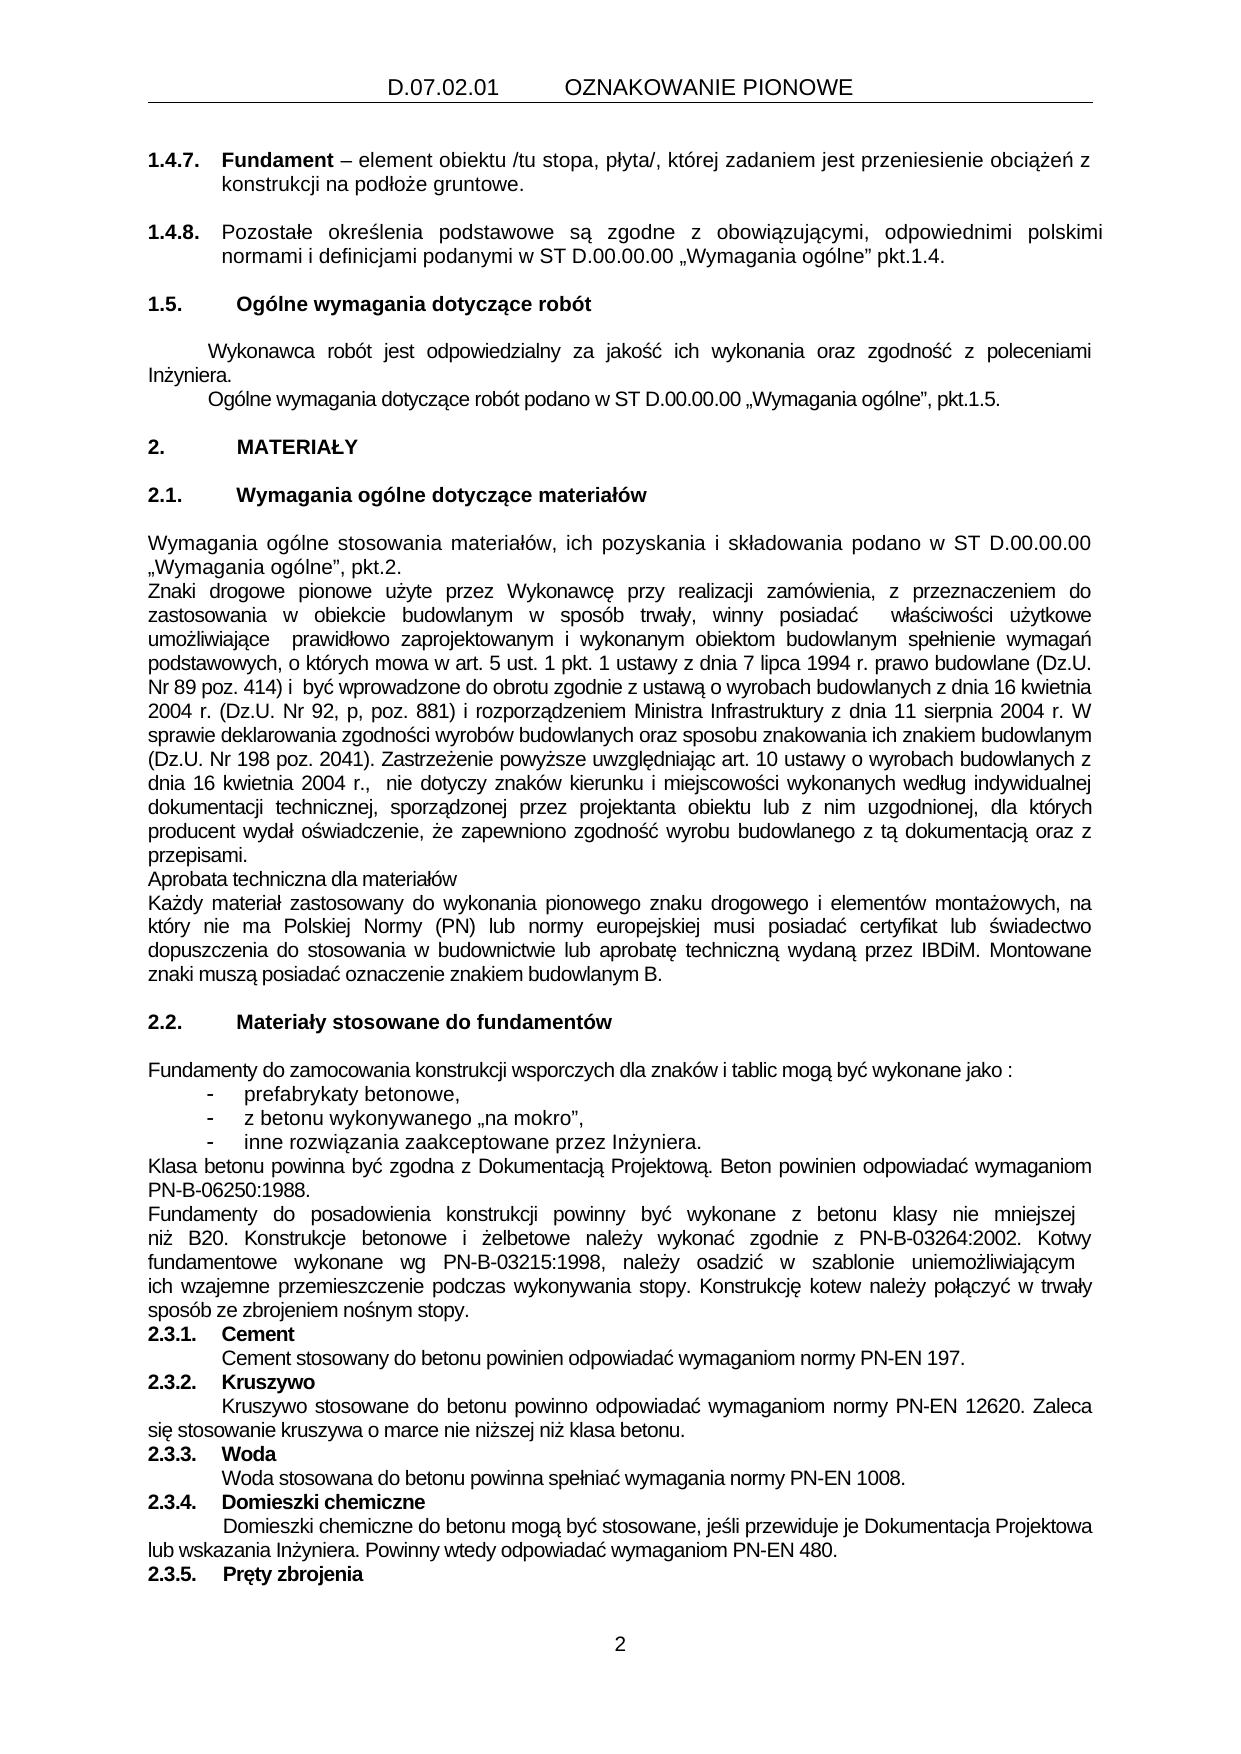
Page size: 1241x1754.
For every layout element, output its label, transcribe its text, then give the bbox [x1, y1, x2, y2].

list Wymagania ogólne dotyczące materiałów [148, 483, 1093, 507]
text Domieszki chemiczne do betonu mogą być stosowane, jeśli przewiduje je Dokumentacja Projektowa lub wskazania Inżyniera. Powinny wtedy odpowiadać wymaganiom PN-EN 480. [148, 1513, 1093, 1561]
list Materiały stosowane do fundamentów [148, 1010, 1093, 1034]
text Kruszywo stosowane do betonu powinno odpowiadać wymaganiom normy PN-EN 12620. Zaleca się stosowanie kruszywa o marce nie niższej niż klasa betonu. [148, 1394, 1093, 1442]
text 1.4.8. Pozostałe określenia podstawowe są zgodne z obowiązującymi, odpowiednimi polskimi normami i definicjami podanymi w ST D.00.00.00 „Wymagania ogólne” pkt.1.4. [148, 219, 1104, 267]
subtitle 1.4.7. Fundament – element obiektu /tu stopa, płyta/, której zadaniem jest przeniesienie obciążeń z konstrukcji na podłoże gruntowe. [148, 148, 1093, 196]
text Fundamenty do zamocowania konstrukcji wsporczych dla znaków i tablic mogą być wykonane jako : [148, 1058, 1093, 1082]
text Wymagania ogólne stosowania materiałów, ich pozyskania i składowania podano w ST D.00.00.00 „Wymagania ogólne”, pkt.2. [148, 531, 1093, 579]
text Wykonawca robót jest odpowiedzialny za jakość ich wykonania oraz zgodność z poleceniami Inżyniera. [148, 339, 1093, 387]
text Ogólne wymagania dotyczące robót podano w ST D.00.00.00 „Wymagania ogólne”, pkt.1.5. [148, 387, 1093, 411]
list prefabrykaty betonowe, [207, 1082, 1093, 1106]
text Każdy materiał zastosowany do wykonania pionowego znaku drogowego i elementów montażowych, na który nie ma Polskiej Normy (PN) lub normy europejskiej musi posiadać certyfikat lub świadectwo dopuszczenia do stosowania w budownictwie lub aprobatę techniczną wydaną przez IBDiM. Montowane znaki muszą posiadać oznaczenie znakiem budowlanym B. [148, 890, 1093, 986]
text Woda stosowana do betonu powinna spełniać wymagania normy PN-EN 1008. [148, 1466, 1093, 1489]
text Cement stosowany do betonu powinien odpowiadać wymaganiom normy PN-EN 197. [148, 1346, 1093, 1370]
text 2.3.5. Pręty zbrojenia [148, 1561, 1093, 1585]
text 2.3.4. Domieszki chemiczne [148, 1489, 1093, 1513]
text Klasa betonu powinna być zgodna z Dokumentacją Projektową. Beton powinien odpowiadać wymaganiom PN-B-06250:1988. [148, 1154, 1093, 1202]
text 2.3.2. Kruszywo [148, 1370, 1093, 1394]
list z betonu wykonywanego „na mokro”, [207, 1106, 1093, 1130]
list inne rozwiązania zaakceptowane przez Inżyniera. [207, 1130, 1093, 1154]
text 2.3.3. Woda [148, 1442, 1093, 1466]
list Ogólne wymagania dotyczące robót [148, 291, 1093, 315]
list MATERIAŁY [148, 435, 1093, 459]
text Aprobata techniczna dla materiałów [148, 866, 1093, 890]
text Fundamenty do posadowienia konstrukcji powinny być wykonane z betonu klasy nie mniejszej niż B20. Konstrukcje betonowe i żelbetowe należy wykonać zgodnie z PN-B-03264:2002. Kotwy fundamentowe wykonane wg PN-B-03215:1998, należy osadzić w szablonie uniemożliwiającym ich wzajemne przemieszczenie podczas wykonywania stopy. Konstrukcję kotew należy połączyć w trwały sposób ze zbrojeniem nośnym stopy. [148, 1202, 1093, 1322]
text 2.3.1. Cement [148, 1322, 1093, 1346]
text Znaki drogowe pionowe użyte przez Wykonawcę przy realizacji zamówienia, z przeznaczeniem do zastosowania w obiekcie budowlanym w sposób trwały, winny posiadać właściwości użytkowe umożliwiające prawidłowo zaprojektowanym i wykonanym obiektom budowlanym spełnienie wymagań podstawowych, o których mowa w art. 5 ust. 1 pkt. 1 ustawy z dnia 7 lipca 1994 r. prawo budowlane (Dz.U. Nr 89 poz. 414) i być wprowadzone do obrotu zgodnie z ustawą o wyrobach budowlanych z dnia 16 kwietnia 2004 r. (Dz.U. Nr 92, p, poz. 881) i rozporządzeniem Ministra Infrastruktury z dnia 11 sierpnia 2004 r. W sprawie deklarowania zgodności wyrobów budowlanych oraz sposobu znakowania ich znakiem budowlanym (Dz.U. Nr 198 poz. 2041). Zastrzeżenie powyższe uwzględniając art. 10 ustawy o wyrobach budowlanych z dnia 16 kwietnia 2004 r., nie dotyczy znaków kierunku i miejscowości wykonanych według indywidualnej dokumentacji technicznej, sporządzonej przez projektanta obiektu lub z nim uzgodnionej, dla których producent wydał oświadczenie, że zapewniono zgodność wyrobu budowlanego z tą dokumentacją oraz z przepisami. [148, 579, 1093, 866]
